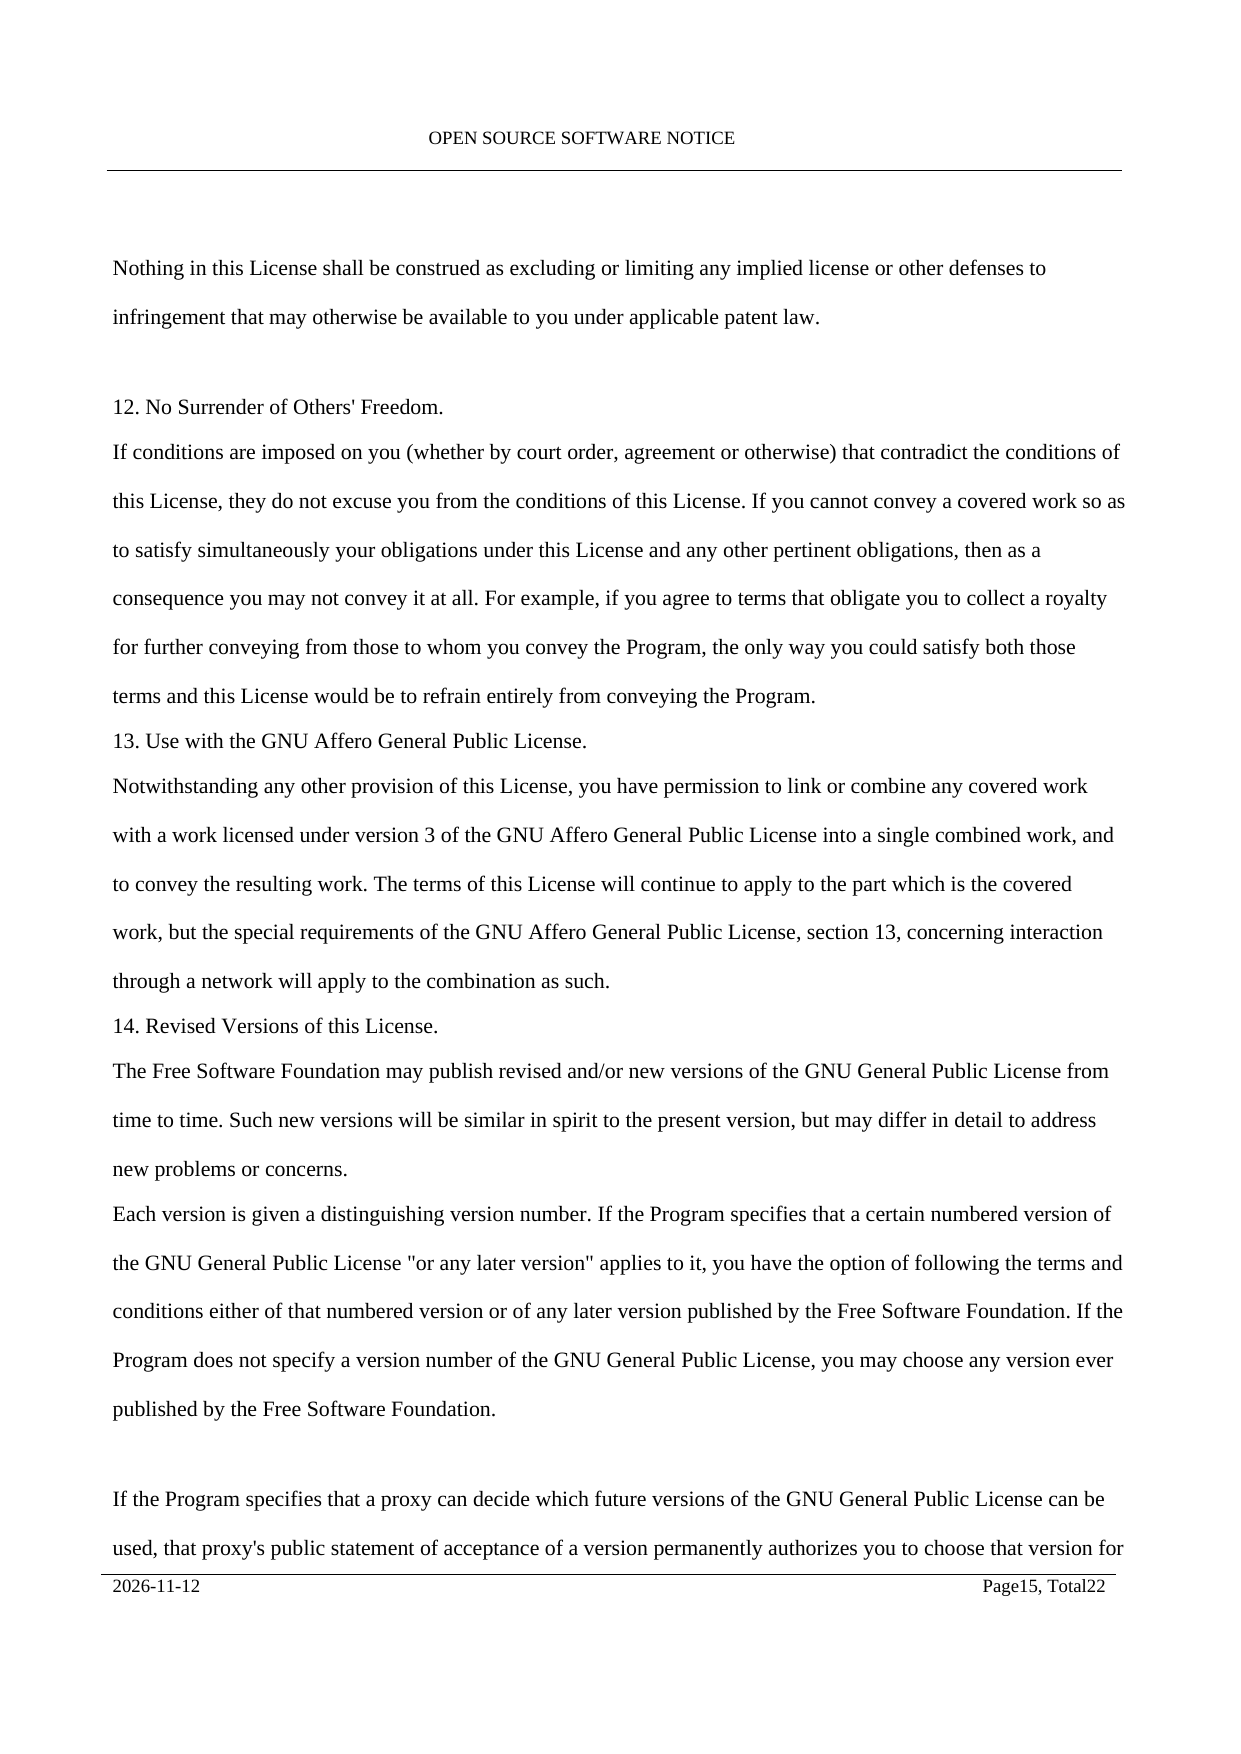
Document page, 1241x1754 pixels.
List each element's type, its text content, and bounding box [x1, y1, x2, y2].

text 13. Use with the GNU Affero General Public License. [112, 724, 1128, 757]
text 14. Revised Versions of this License. [112, 1009, 1128, 1042]
text Notwithstanding any other provision of this License, you have permission to link or combine any covered work with a work licensed under version 3 of the GNU Affero General Public License into a single combined work, and to convey the resulting work. The terms of this License will continue to apply to the part which is the covered work, but the special requirements of the GNU Affero General Public License, section 13, concerning interaction through a network will apply to the combination as such. [112, 769, 1128, 997]
text Nothing in this License shall be construed as excluding or limiting any implied license or other defenses to infringement that may otherwise be available to you under applicable patent law. [112, 251, 1128, 333]
text 12. No Surrender of Others' Freedom. [112, 390, 1128, 423]
text Each version is given a distinguishing version number. If the Program specifies that a certain numbered version of the GNU General Public License "or any later version" applies to it, you have the option of following the terms and conditions either of that numbered version or of any later version published by the Free Software Foundation. If the Program does not specify a version number of the GNU General Public License, you may choose any version ever published by the Free Software Foundation. [112, 1197, 1128, 1425]
text If conditions are imposed on you (whether by court order, agreement or otherwise) that contradict the conditions of this License, they do not excuse you from the conditions of this License. If you cannot convey a covered work so as to satisfy simultaneously your obligations under this License and any other pertinent obligations, then as a consequence you may not convey it at all. For example, if you agree to terms that obligate you to collect a royalty for further conveying from those to whom you convey the Program, the only way you could satisfy both those terms and this License would be to refrain entirely from conveying the Program. [112, 436, 1128, 712]
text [112, 1482, 1128, 1564]
text The Free Software Foundation may publish revised and/or new versions of the GNU General Public License from time to time. Such new versions will be similar in spirit to the present version, but may differ in detail to address new problems or concerns. [112, 1055, 1128, 1185]
